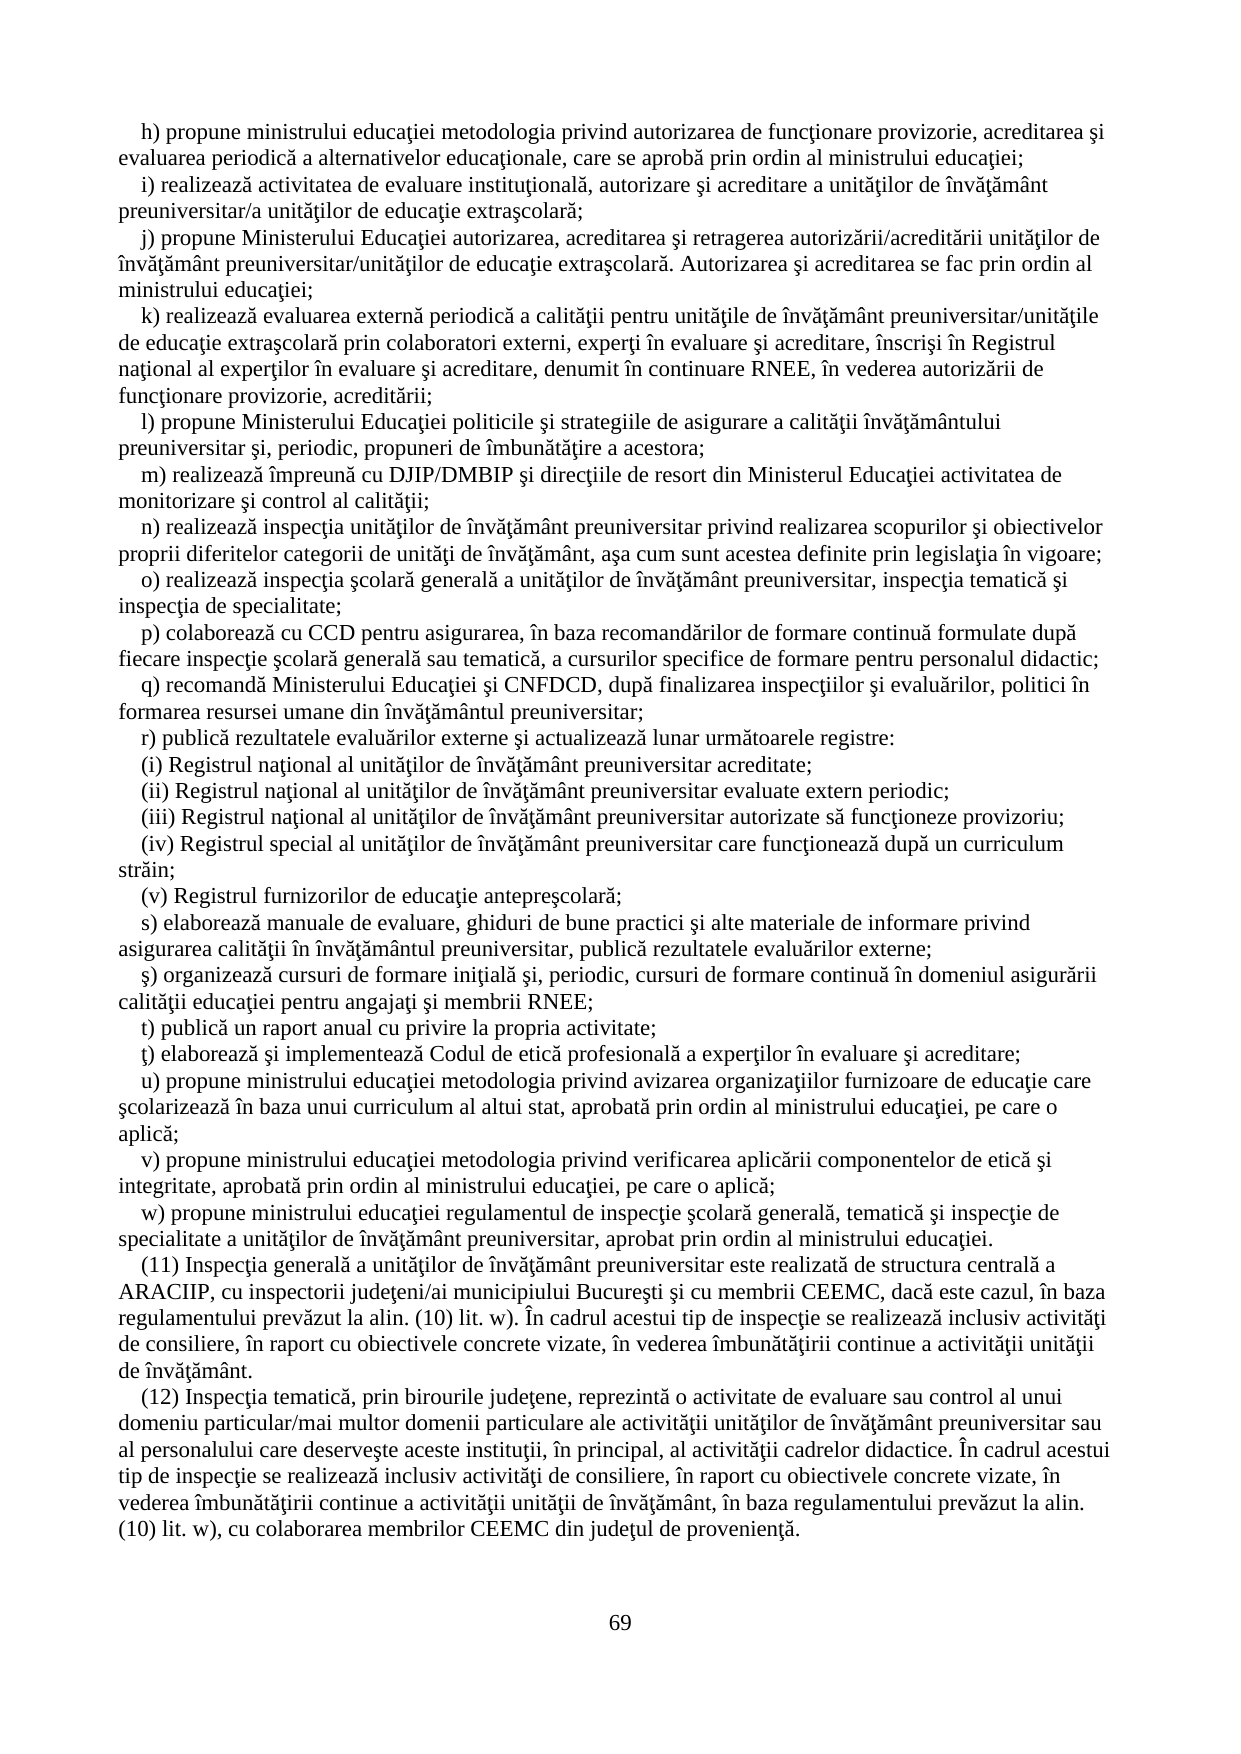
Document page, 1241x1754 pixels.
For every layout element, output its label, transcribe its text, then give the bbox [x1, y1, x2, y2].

text (iv) Registrul special al unităţilor de învăţământ preuniversitar care funcţionează după un curriculum străin; [118, 830, 1122, 882]
text q) recomandă Ministerului Educaţiei şi CNFDCD, după finalizarea inspecţiilor şi evaluărilor, politici în formarea resursei umane din învăţământul preuniversitar; [118, 672, 1122, 724]
text o) realizează inspecţia şcolară generală a unităţilor de învăţământ preuniversitar, inspecţia tematică şi inspecţia de specialitate; [118, 566, 1122, 619]
text i) realizează activitatea de evaluare instituţională, autorizare şi acreditare a unităţilor de învăţământ preuniversitar/a unităţilor de educaţie extraşcolară; [118, 171, 1122, 223]
text (11) Inspecţia generală a unităţilor de învăţământ preuniversitar este realizată de structura centrală a ARACIIP, cu inspectorii judeţeni/ai municipiului Bucureşti şi cu membrii CEEMC, dacă este cazul, în baza regulamentului prevăzut la alin. (10) lit. w). În cadrul acestui tip de inspecţie se realizează inclusiv activităţi de consiliere, în raport cu obiectivele concrete vizate, în vederea îmbunătăţirii continue a activităţii unităţii de învăţământ. [118, 1251, 1122, 1383]
text (12) Inspecţia tematică, prin birourile judeţene, reprezintă o activitate de evaluare sau control al unui domeniu particular/mai multor domenii particulare ale activităţii unităţilor de învăţământ preuniversitar sau al personalului care deserveşte aceste instituţii, în principal, al activităţii cadrelor didactice. În cadrul acestui tip de inspecţie se realizează inclusiv activităţi de consiliere, în raport cu obiectivele concrete vizate, în vederea îmbunătăţirii continue a activităţii unităţii de învăţământ, în baza regulamentului prevăzut la alin. (10) lit. w), cu colaborarea membrilor CEEMC din judeţul de provenienţă. [118, 1383, 1122, 1541]
text (i) Registrul naţional al unităţilor de învăţământ preuniversitar acreditate; [118, 751, 1122, 777]
text j) propune Ministerului Educaţiei autorizarea, acreditarea şi retragerea autorizării/acreditării unităţilor de învăţământ preuniversitar/unităţilor de educaţie extraşcolară. Autorizarea şi acreditarea se fac prin ordin al ministrului educaţiei; [118, 223, 1122, 303]
text m) realizează împreună cu DJIP/DMBIP şi direcţiile de resort din Ministerul Educaţiei activitatea de monitorizare şi control al calităţii; [118, 461, 1122, 513]
text t) publică un raport anual cu privire la propria activitate; [118, 1014, 1122, 1041]
text p) colaborează cu CCD pentru asigurarea, în baza recomandărilor de formare continuă formulate după fiecare inspecţie şcolară generală sau tematică, a cursurilor specifice de formare pentru personalul didactic; [118, 619, 1122, 672]
text v) propune ministrului educaţiei metodologia privind verificarea aplicării componentelor de etică şi integritate, aprobată prin ordin al ministrului educaţiei, pe care o aplică; [118, 1146, 1122, 1199]
text n) realizează inspecţia unităţilor de învăţământ preuniversitar privind realizarea scopurilor şi obiectivelor proprii diferitelor categorii de unităţi de învăţământ, aşa cum sunt acestea definite prin legislaţia în vigoare; [118, 513, 1122, 566]
text ţ) elaborează şi implementează Codul de etică profesională a experţilor în evaluare şi acreditare; [118, 1041, 1122, 1067]
text (ii) Registrul naţional al unităţilor de învăţământ preuniversitar evaluate extern periodic; [118, 777, 1122, 803]
text (v) Registrul furnizorilor de educaţie antepreşcolară; [118, 882, 1122, 909]
text w) propune ministrului educaţiei regulamentul de inspecţie şcolară generală, tematică şi inspecţie de specialitate a unităţilor de învăţământ preuniversitar, aprobat prin ordin al ministrului educaţiei. [118, 1199, 1122, 1251]
text k) realizează evaluarea externă periodică a calităţii pentru unităţile de învăţământ preuniversitar/unităţile de educaţie extraşcolară prin colaboratori externi, experţi în evaluare şi acreditare, înscrişi în Registrul naţional al experţilor în evaluare şi acreditare, denumit în continuare RNEE, în vederea autorizării de funcţionare provizorie, acreditării; [118, 303, 1122, 408]
text r) publică rezultatele evaluărilor externe şi actualizează lunar următoarele registre: [118, 724, 1122, 751]
text u) propune ministrului educaţiei metodologia privind avizarea organizaţiilor furnizoare de educaţie care şcolarizează în baza unui curriculum al altui stat, aprobată prin ordin al ministrului educaţiei, pe care o aplică; [118, 1067, 1122, 1146]
text s) elaborează manuale de evaluare, ghiduri de bune practici şi alte materiale de informare privind asigurarea calităţii în învăţământul preuniversitar, publică rezultatele evaluărilor externe; [118, 909, 1122, 961]
text (iii) Registrul naţional al unităţilor de învăţământ preuniversitar autorizate să funcţioneze provizoriu; [118, 803, 1122, 830]
text l) propune Ministerului Educaţiei politicile şi strategiile de asigurare a calităţii învăţământului preuniversitar şi, periodic, propuneri de îmbunătăţire a acestora; [118, 408, 1122, 461]
text ş) organizează cursuri de formare iniţială şi, periodic, cursuri de formare continuă în domeniul asigurării calităţii educaţiei pentru angajaţi şi membrii RNEE; [118, 961, 1122, 1014]
text h) propune ministrului educaţiei metodologia privind autorizarea de funcţionare provizorie, acreditarea şi evaluarea periodică a alternativelor educaţionale, care se aprobă prin ordin al ministrului educaţiei; [118, 118, 1122, 171]
